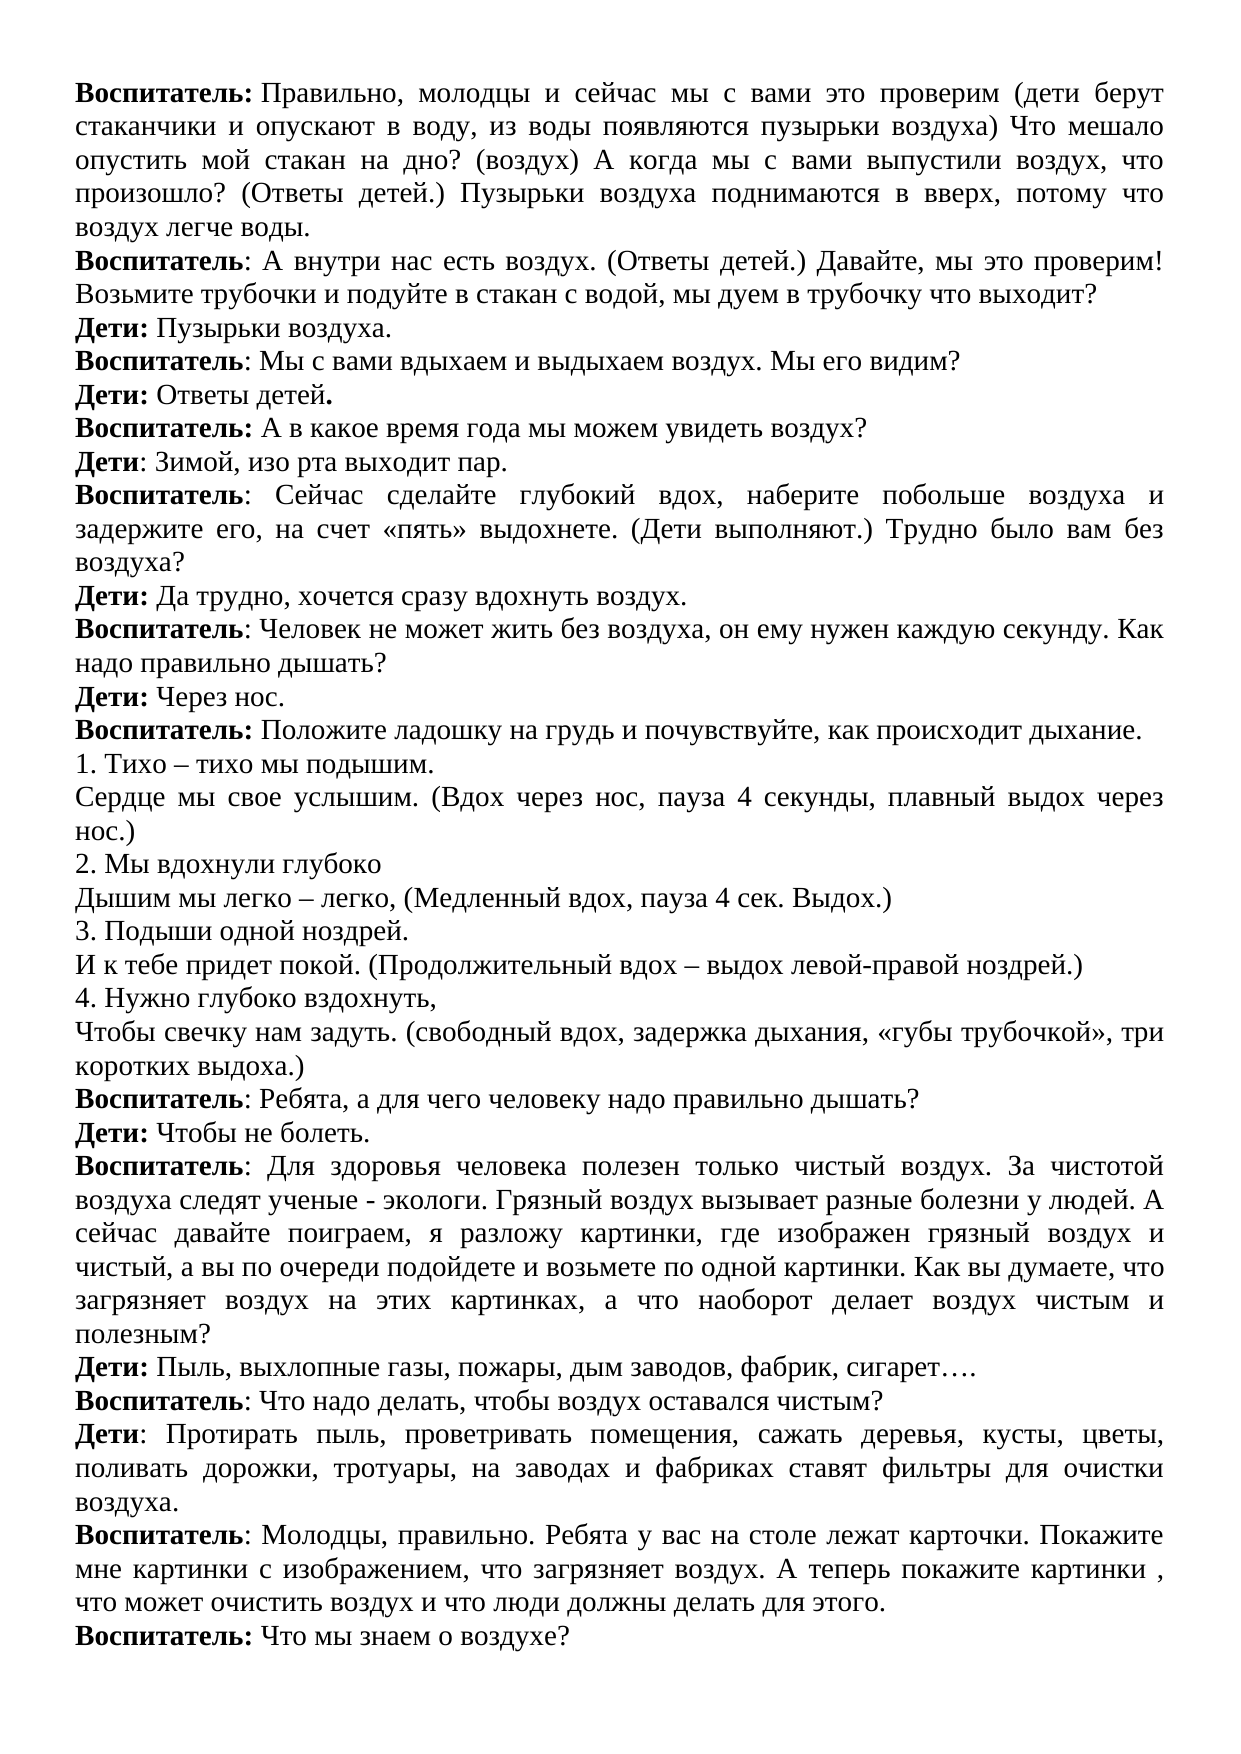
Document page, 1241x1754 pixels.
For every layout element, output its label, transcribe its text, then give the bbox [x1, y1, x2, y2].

text Дети: Чтобы не болеть. [75, 1115, 1165, 1148]
text Дети: Пыль, выхлопные газы, пожары, дым заводов, фабрик, сигарет…. [75, 1349, 1165, 1383]
text Воспитатель: Сейчас сделайте глубокий вдох, наберите побольше воздуха и задержите его, на счет «пять» выдохнете. (Дети выполняют.) Трудно было вам без воздуха? [75, 477, 1165, 578]
text Воспитатель: Правильно, молодцы и сейчас мы с вами это проверим (дети берут стаканчики и опускают в воду, из воды появляются пузырьки воздуха) Что мешало опустить мой стакан на дно? (воздух) А когда мы с вами выпустили воздух, что произошло? (Ответы детей.) Пузырьки воздуха поднимаются в вверх, потому что воздух легче воды. [75, 75, 1165, 243]
text 4. Нужно глубоко вздохнуть, [75, 981, 1165, 1014]
text Воспитатель: Для здоровья человека полезен только чистый воздух. За чистотой воздуха следят ученые - экологи. Грязный воздух вызывает разные болезни у людей. А сейчас давайте поиграем, я разложу картинки, где изображен грязный воздух и чистый, а вы по очереди подойдете и возьмете по одной картинки. Как вы думаете, что загрязняет воздух на этих картинках, а что наоборот делает воздух чистым и полезным? [75, 1148, 1165, 1349]
text Воспитатель: А в какое время года мы можем увидеть воздух? [75, 410, 1165, 444]
text Воспитатель: Положите ладошку на грудь и почувствуйте, как происходит дыхание. [75, 712, 1165, 746]
text Воспитатель: А внутри нас есть воздух. (Ответы детей.) Давайте, мы это проверим! Возьмите трубочки и подуйте в стакан с водой, мы дуем в трубочку что выходит? [75, 243, 1165, 310]
text Воспитатель: Что мы знаем о воздухе? [75, 1618, 1165, 1651]
text Дети: Да трудно, хочется сразу вдохнуть воздух. [75, 578, 1165, 612]
text Воспитатель: Мы с вами вдыхаем и выдыхаем воздух. Мы его видим? [75, 343, 1165, 377]
text Дети: Ответы детей. [75, 377, 1165, 410]
text Воспитатель: Ребята, а для чего человеку надо правильно дышать? [75, 1081, 1165, 1115]
text И к тебе придет покой. (Продолжительный вдох – выдох левой-правой ноздрей.) [75, 947, 1165, 981]
text Дышим мы легко – легко, (Медленный вдох, пауза 4 сек. Выдох.) [75, 880, 1165, 913]
text Дети: Протирать пыль, проветривать помещения, сажать деревья, кусты, цветы, поливать дорожки, тротуары, на заводах и фабриках ставят фильтры для очистки воздуха. [75, 1417, 1165, 1517]
text Воспитатель: Человек не может жить без воздуха, он ему нужен каждую секунду. Как надо правильно дышать? [75, 612, 1165, 679]
text Воспитатель: Что надо делать, чтобы воздух оставался чистым? [75, 1383, 1165, 1417]
text Дети: Пузырьки воздуха. [75, 310, 1165, 343]
text 2. Мы вдохнули глубоко [75, 846, 1165, 880]
text Дети: Зимой, изо рта выходит пар. [75, 444, 1165, 477]
text Дети: Через нос. [75, 679, 1165, 712]
text Чтобы свечку нам задуть. (свободный вдох, задержка дыхания, «губы трубочкой», три коротких выдоха.) [75, 1014, 1165, 1081]
text 3. Подыши одной ноздрей. [75, 913, 1165, 947]
text Воспитатель: Молодцы, правильно. Ребята у вас на столе лежат карточки. Покажите мне картинки с изображением, что загрязняет воздух. А теперь покажите картинки , что может очистить воздух и что люди должны делать для этого. [75, 1517, 1165, 1618]
text Сердце мы свое услышим. (Вдох через нос, пауза 4 секунды, плавный выдох через нос.) [75, 779, 1165, 846]
text 1. Тихо – тихо мы подышим. [75, 746, 1165, 779]
